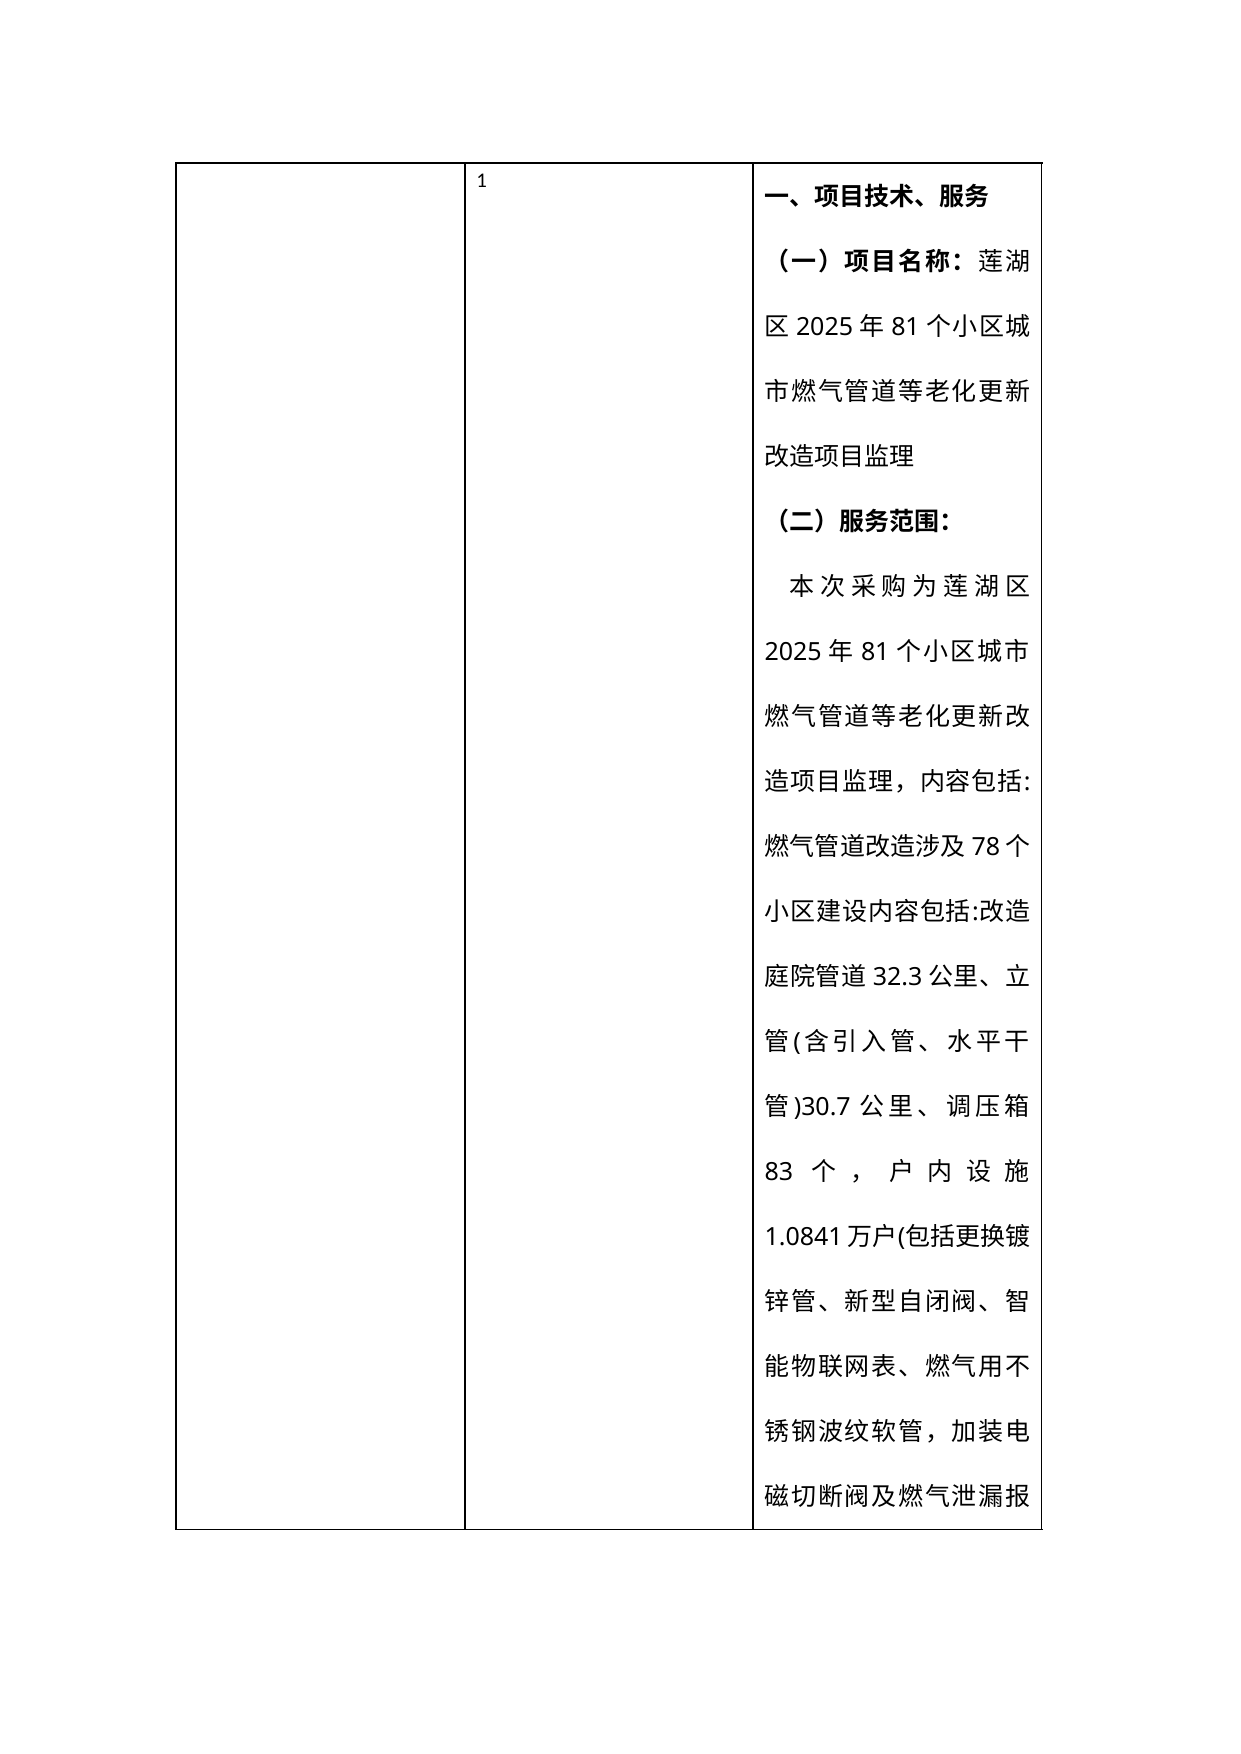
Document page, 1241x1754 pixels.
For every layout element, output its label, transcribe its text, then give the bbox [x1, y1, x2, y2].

table_cell [177, 164, 464, 1528]
table_cell 1 [466, 164, 752, 1528]
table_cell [754, 164, 1041, 1528]
